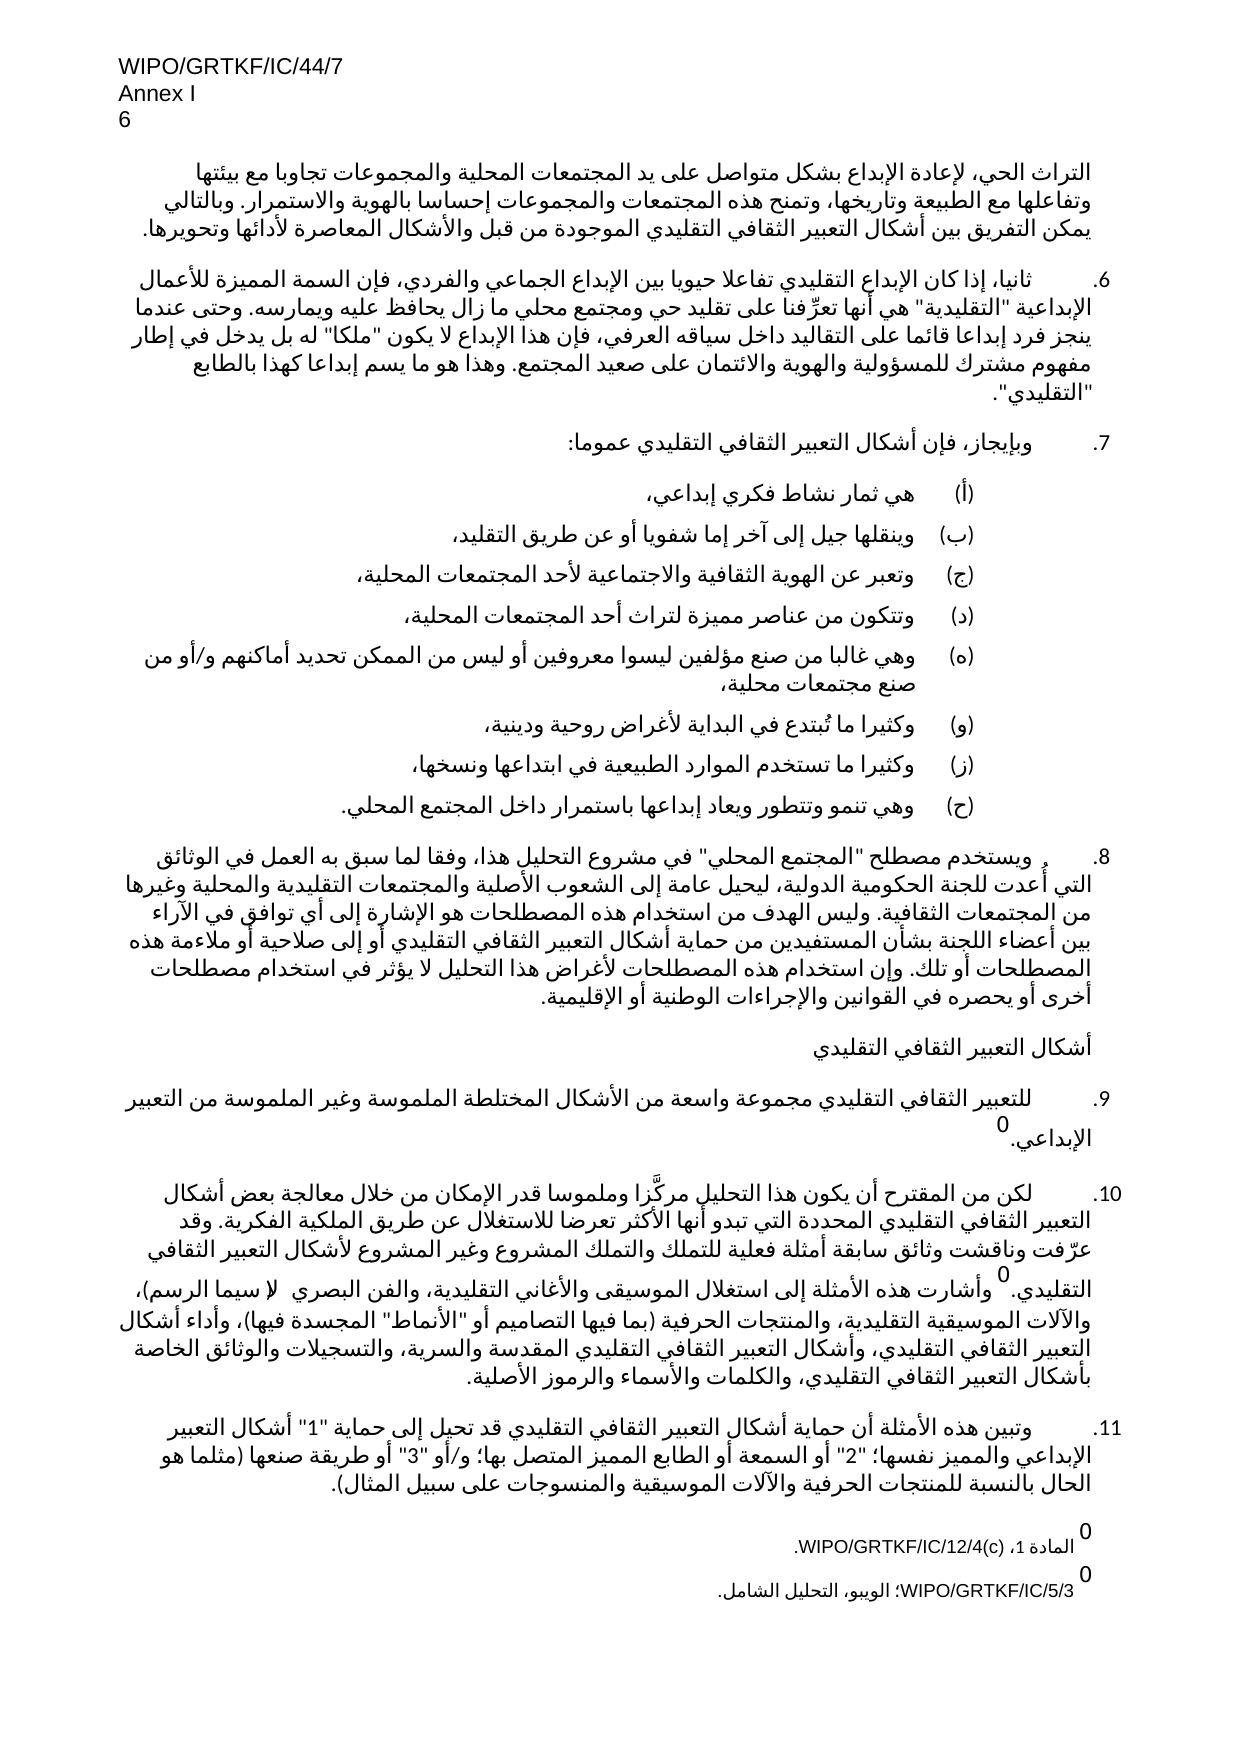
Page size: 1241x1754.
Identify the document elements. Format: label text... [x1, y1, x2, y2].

subtitle أشكال التعبير الثقافي التقليدي [118, 1033, 1092, 1061]
text (ب) وينقلها جيل إلى آخر إما شفويا أو عن طريق التقليد، [118, 520, 974, 548]
text (ز) وكثيرا ما تستخدم الموارد الطبيعية في ابتداعها ونسخها، [118, 751, 974, 779]
text (و) وكثيرا ما تُبتدع في البداية لأغراض روحية ودينية، [118, 710, 974, 738]
text ولأغراض هذا التحليل، يمكن التذكير بنقطتين. أولا، يمكن أن تشمل أشكال التعبير الثقافي التقليدي مواد موجودة من قبل ترجع إلى الماضي البعيد ومن صنع "مؤلفين مجهولين" وتصل إلى أحدث أشكال التعبير عن الثقافات التقليدية وأكثرها معاصرة، مرورا بعدد لا يحصى من عمليات تدريجية وتطورية من التحوير والتقليد والتنشيط والإحياء وإعادة الإبداع. وتخضع أشكال التعبير الثقافي التقليدي، التي تشكل جزءا من التراث الحي، لإعادة الإبداع بشكل متواصل على يد المجتمعات المحلية والمجموعات تجاوبا مع بيئتها وتفاعلها مع الطبيعة وتاريخها، وتمنح هذه المجتمعات والمجموعات إحساسا بالهوية والاستمرار. وبالتالي يمكن التفريق بين أشكال التعبير الثقافي التقليدي الموجودة من قبل والأشكال المعاصرة لأدائها وتحويرها. [118, 158, 1092, 243]
text للتعبير الثقافي التقليدي مجموعة واسعة من الأشكال المختلطة الملموسة وغير الملموسة من التعبير الإبداعي. [118, 1084, 1092, 1156]
text (ه) وهي غالبا من صنع مؤلفين ليسوا معروفين أو ليس من الممكن تحديد أماكنهم و/أو من صنع مجتمعات محلية، [118, 642, 974, 698]
text لكن من المقترح أن يكون هذا التحليل مركَّزا وملموسا قدر الإمكان من خلال معالجة بعض أشكال التعبير الثقافي التقليدي المحددة التي تبدو أنها الأكثر تعرضا للاستغلال عن طريق الملكية الفكرية. وقد عرّفت وناقشت وثائق سابقة أمثلة فعلية للتملك والتملك المشروع وغير المشروع لأشكال التعبير الثقافي التقليدي. وأشارت هذه الأمثلة إلى استغلال الموسيقى والأغاني التقليدية، والفن البصري (لا سيما الرسم)، والآلات الموسيقية التقليدية، والمنتجات الحرفية (بما فيها التصاميم أو "الأنماط" المجسدة فيها)، وأداء أشكال التعبير الثقافي التقليدي، وأشكال التعبير الثقافي التقليدي المقدسة والسرية، والتسجيلات والوثائق الخاصة بأشكال التعبير الثقافي التقليدي، والكلمات والأسماء والرموز الأصلية. [118, 1179, 1092, 1390]
text وتبين هذه الأمثلة أن حماية أشكال التعبير الثقافي التقليدي قد تحيل إلى حماية "1" أشكال التعبير الإبداعي والمميز نفسها؛ "2" أو السمعة أو الطابع المميز المتصل بها؛ و/أو "3" أو طريقة صنعها (مثلما هو الحال بالنسبة للمنتجات الحرفية والآلات الموسيقية والمنسوجات على سبيل المثال). [118, 1413, 1092, 1497]
text (د) وتتكون من عناصر مميزة لتراث أحد المجتمعات المحلية، [118, 601, 974, 629]
text ويستخدم مصطلح "المجتمع المحلي" في مشروع التحليل هذا، وفقا لما سبق به العمل في الوثائق التي أُعدت للجنة الحكومية الدولية، ليحيل عامة إلى الشعوب الأصلية والمجتمعات التقليدية والمحلية وغيرها من المجتمعات الثقافية. وليس الهدف من استخدام هذه المصطلحات هو الإشارة إلى أي توافق في الآراء بين أعضاء اللجنة بشأن المستفيدين من حماية أشكال التعبير الثقافي التقليدي أو إلى صلاحية أو ملاءمة هذه المصطلحات أو تلك. وإن استخدام هذه المصطلحات لأغراض هذا التحليل لا يؤثر في استخدام مصطلحات أخرى أو يحصره في القوانين والإجراءات الوطنية أو الإقليمية. [118, 842, 1092, 1010]
text وبإيجاز، فإن أشكال التعبير الثقافي التقليدي عموما: [118, 428, 1092, 457]
text (أ) هي ثمار نشاط فكري إبداعي، [118, 479, 974, 507]
text (ج) وتعبر عن الهوية الثقافية والاجتماعية لأحد المجتمعات المحلية، [118, 561, 974, 588]
text (ح) وهي تنمو وتتطور ويعاد إبداعها باستمرار داخل المجتمع المحلي. [118, 791, 974, 819]
text ثانيا، إذا كان الإبداع التقليدي تفاعلا حيويا بين الإبداع الجماعي والفردي، فإن السمة المميزة للأعمال الإبداعية "التقليدية" هي أنها تعرِّفنا على تقليد حي ومجتمع محلي ما زال يحافظ عليه ويمارسه. وحتى عندما ينجز فرد إبداعا قائما على التقاليد داخل سياقه العرفي، فإن هذا الإبداع لا يكون "ملكا" له بل يدخل في إطار مفهوم مشترك للمسؤولية والهوية والائتمان على صعيد المجتمع. وهذا هو ما يسم إبداعا كهذا بالطابع "التقليدي". [118, 266, 1092, 406]
